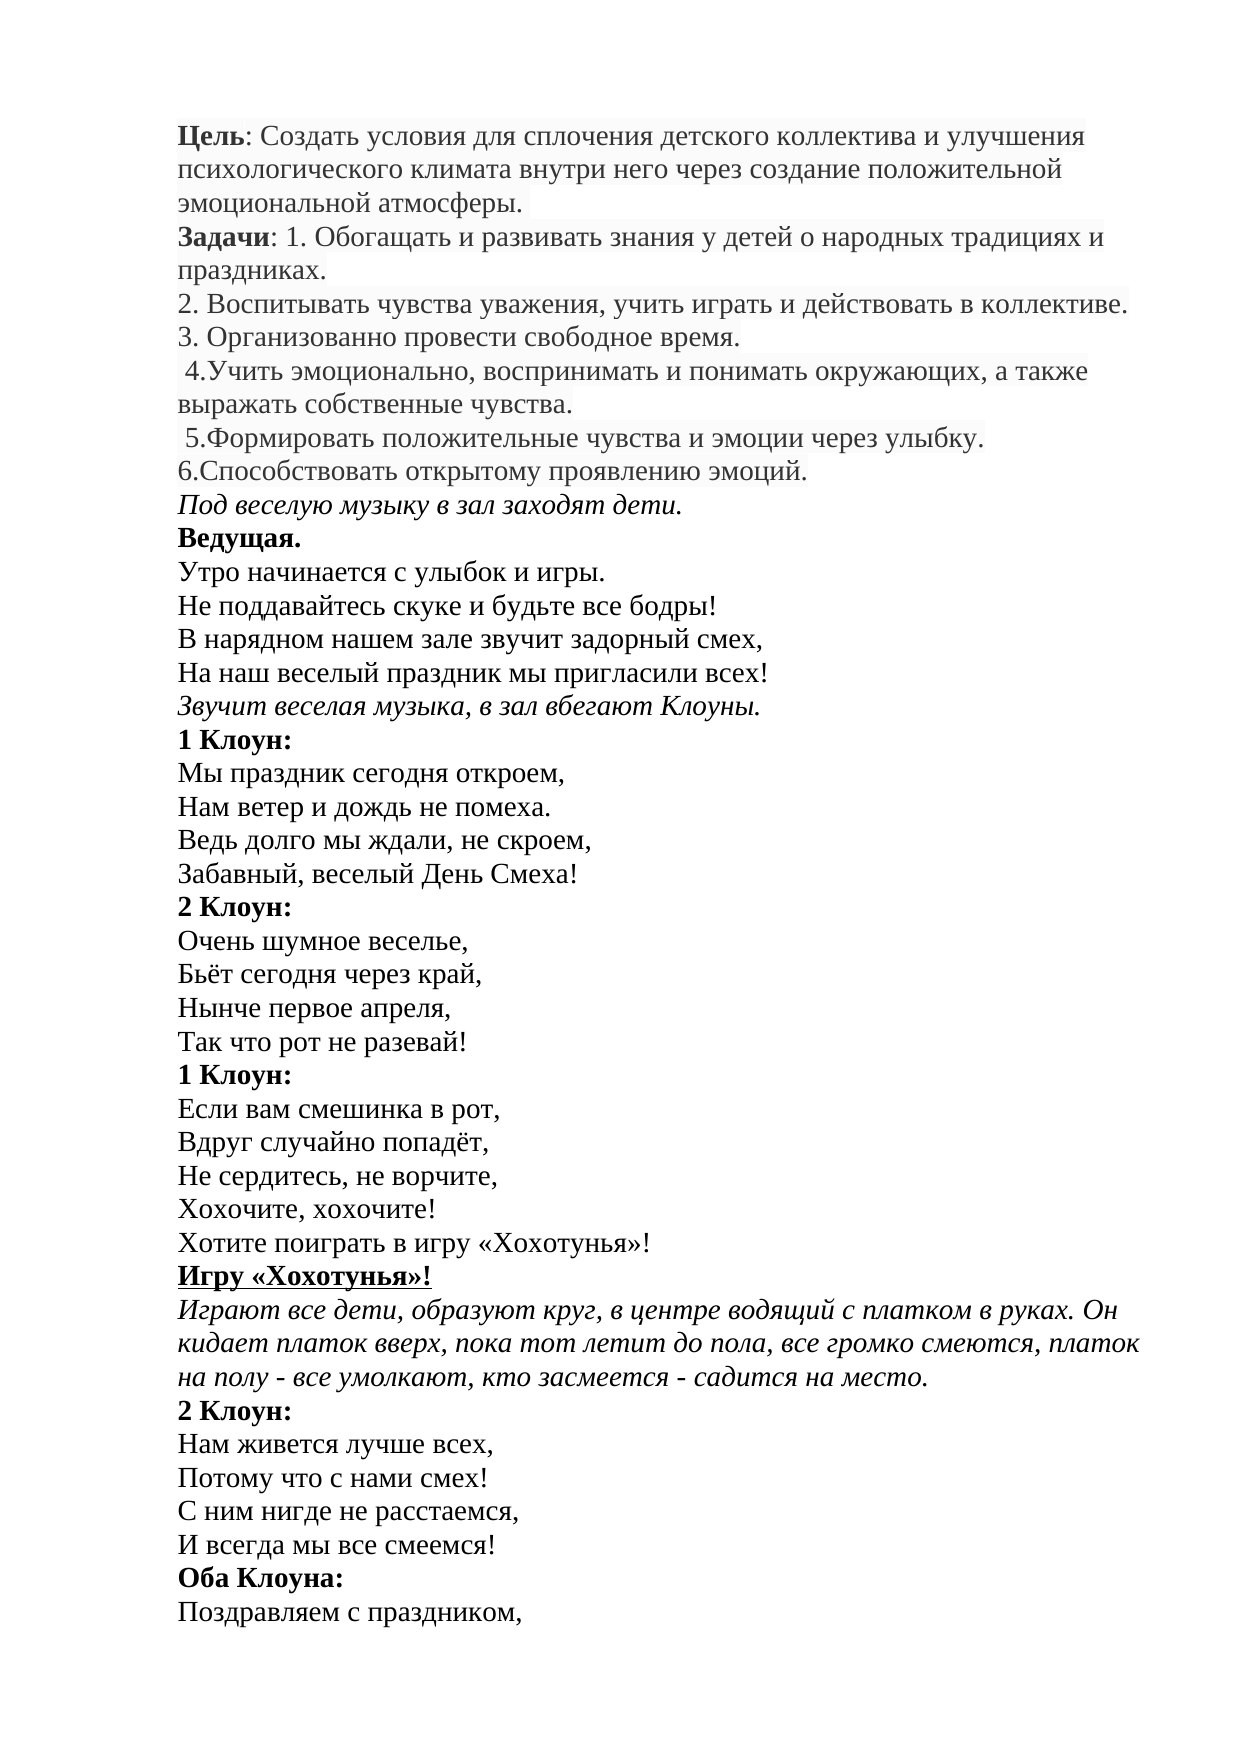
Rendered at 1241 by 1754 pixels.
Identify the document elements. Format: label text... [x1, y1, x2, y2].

text С ним нигде не расстаемся, [177, 1493, 1152, 1527]
text Вдруг случайно попадёт, [177, 1124, 1152, 1158]
text 1 Клоун: [177, 1057, 1152, 1091]
text Цель: Создать условия для сплочения детского коллектива и улучшения психологического климата внутри него через создание положительной эмоциональной атмосферы. [530, 118, 1152, 219]
text Утро начинается с улыбок и игры. [177, 554, 1152, 588]
text 2 Клоун: [177, 1393, 1152, 1426]
text Нынче первое апреля, [177, 990, 1152, 1024]
text 1 Клоун: [177, 722, 1152, 755]
text Не поддавайтесь скуке и будьте все бодры! [177, 588, 1152, 621]
text Бьёт сегодня через край, [177, 957, 1152, 990]
text Хохочите, хохочите! [177, 1191, 1152, 1225]
text Если вам смешинка в рот, [177, 1091, 1152, 1124]
text Звучит веселая музыка, в зал вбегают Клоуны. [177, 688, 1152, 722]
text Хотите поиграть в игру «Хохотунья»! [177, 1225, 1152, 1258]
text Ведь долго мы ждали, не скроем, [177, 822, 1152, 856]
text Очень шумное веселье, [177, 923, 1152, 957]
text В нарядном нашем зале звучит задорный смех, [177, 621, 1152, 655]
text И всегда мы все смеемся! [177, 1527, 1152, 1560]
text Под веселую музыку в зал заходят дети. [177, 487, 1152, 521]
text Ведущая. [177, 521, 1152, 554]
text Играют все дети, образуют круг, в центре водящий с платком в руках. Он кидает платок вверх, пока тот летит до пола, все громко смеются, платок на полу - все умолкают, кто засмеется - садится на место. [177, 1292, 1152, 1393]
text Не сердитесь, не ворчите, [177, 1158, 1152, 1191]
text Поздравляем с праздником, [177, 1594, 1152, 1627]
text 5.Формировать положительные чувства и эмоции через улыбку. 6.Способствовать открытому проявлению эмоций. [177, 420, 1152, 487]
text Игру «Хохотунья»! [177, 1258, 1152, 1292]
text Забавный, веселый День Смеха! [177, 856, 1152, 889]
text Нам ветер и дождь не помеха. [177, 789, 1152, 822]
text Задачи: 1. Обогащать и развивать знания у детей о народных традициях и праздниках. [327, 219, 1152, 286]
text Так что рот не разевай! [177, 1024, 1152, 1057]
text На наш веселый праздник мы пригласили всех! [177, 655, 1152, 688]
text 4.Учить эмоционально, воспринимать и понимать окружающих, а также выражать собственные чувства. [573, 353, 1152, 420]
text Оба Клоуна: [177, 1560, 1152, 1594]
text 2 Клоун: [177, 889, 1152, 923]
text 2. Воспитывать чувства уважения, учить играть и действовать в коллективе. 3. Организованно провести свободное время. [741, 286, 1152, 353]
text Мы праздник сегодня откроем, [177, 755, 1152, 789]
text Потому что с нами смех! [177, 1460, 1152, 1493]
text Нам живется лучше всех, [177, 1426, 1152, 1460]
